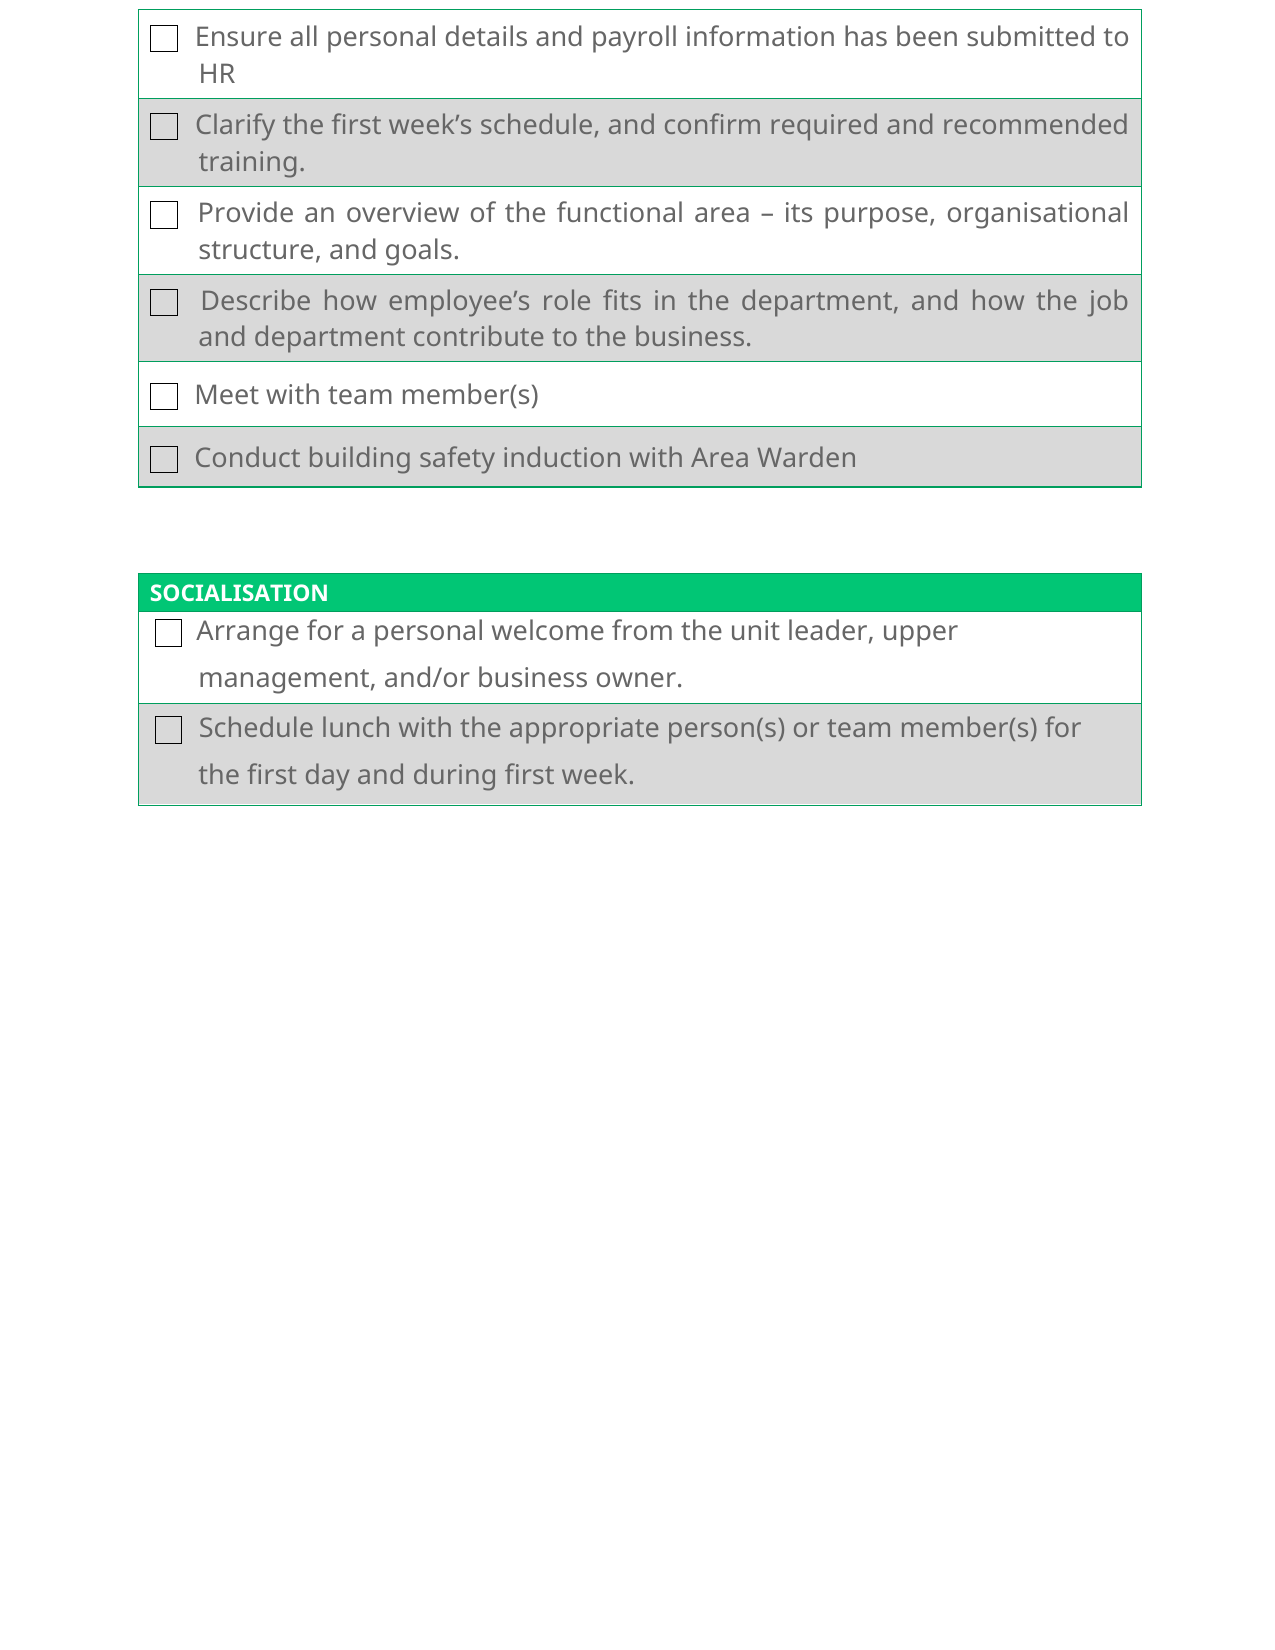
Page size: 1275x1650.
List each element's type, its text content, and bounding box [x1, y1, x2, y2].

table_cell Conduct building safety induction with Area Warden [139, 427, 1141, 486]
table_cell Schedule lunch with the appropriate person(s) or team member(s) for the first day and during first week. [139, 704, 1141, 804]
table_cell Describe how employee’s role fits in the department, and how the job and department contribute to the business. [139, 275, 1141, 361]
table_cell Arrange for a personal welcome from the unit leader, upper management, and/or business owner. [139, 612, 1141, 703]
table_cell Ensure all personal details and payroll information has been submitted to HR [139, 10, 1141, 98]
table_cell Meet with team member(s) [139, 362, 1141, 426]
table_cell Provide an overview of the functional area – its purpose, organisational structure, and goals. [139, 187, 1141, 274]
table_cell Clarify the first week’s schedule, and confirm required and recommended training. [139, 99, 1141, 186]
table_header SOCIALISATION [139, 574, 1141, 611]
